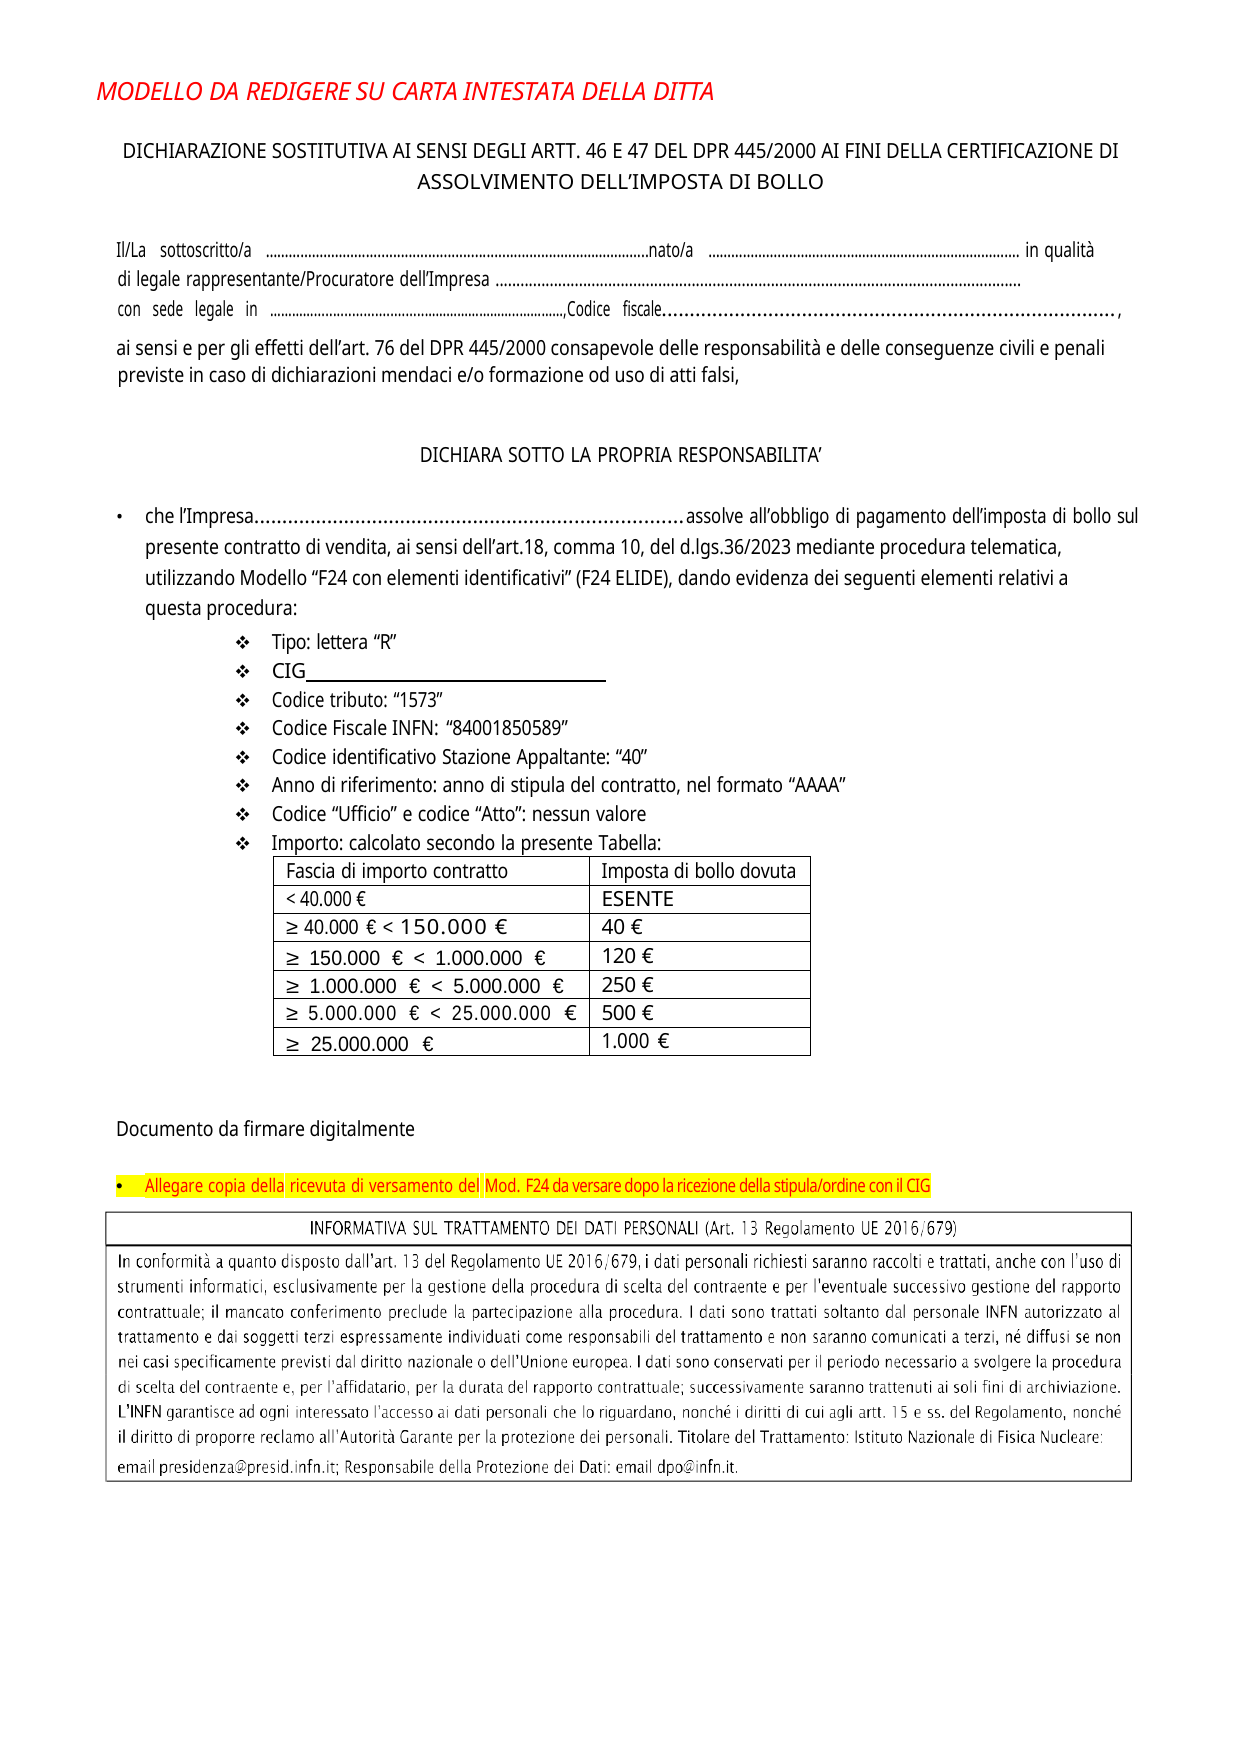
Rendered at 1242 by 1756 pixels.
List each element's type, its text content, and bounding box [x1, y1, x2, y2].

table_header Fascia di importo contratto [274, 857, 589, 884]
table_header Imposta di bollo dovuta [590, 857, 810, 884]
text DICHIARAZIONE SOSTITUTIVA AI SENSI DEGLI ARTT. 46 E 47 DEL DPR 445/2000 AI FINI DELLA CERTIFICAZIONE DI ASSOLVIMENTO DELL’IMPOSTA DI BOLLO [97, 136, 1144, 195]
title MODELLO DA REDIGERE SU CARTA INTESTATA DELLA DITTA [96, 74, 1144, 108]
table_cell ≥ 150.000 € < 1.000.000 € [274, 942, 589, 970]
picture [118, 1278, 1120, 1296]
table_cell ESENTE [590, 886, 810, 913]
picture [646, 1253, 1120, 1271]
text ai sensi e per gli effetti dell’art. 76 del DPR 445/2000 consapevole delle responsabilità e delle conseguenze civili e penali previste in caso di dichiarazioni mendaci e/o formazione od uso di atti falsi, [116, 333, 1126, 388]
text presente contratto di vendita, ai sensi dell’art.18, comma 10, del d.lgs.36/2023 mediante procedura telematica, utilizzando Modello “F24 con elementi identificativi” (F24 ELIDE), dando evidenza dei seguenti elementi relativi a questa procedura: [145, 532, 1123, 622]
list Tipo: lettera “R” [234, 627, 1144, 656]
list che l’Impresa assolve all’obbligo di pagamento dell’imposta di bollo sul [116, 501, 1144, 530]
text con sede legale in ………….............................……………………..…………,Codice fiscale , [117, 294, 1144, 323]
table_cell < 40.000 € [274, 886, 589, 913]
table_cell ≥ 5.000.000 € < 25.000.000 € [274, 999, 589, 1027]
picture [118, 1459, 154, 1473]
list Anno di riferimento: anno di stipula del contratto, nel formato “AAAA” [234, 770, 1144, 798]
table_cell 1.000 € [590, 1028, 810, 1055]
table_cell ≥ 40.000 € < 150.000 € [274, 914, 589, 941]
table_cell 500 € [590, 999, 810, 1027]
list Codice Fiscale INFN: “84001850589” [234, 713, 1144, 741]
table_cell 250 € [590, 971, 810, 998]
picture [311, 1220, 956, 1238]
table_cell 40 € [590, 914, 810, 941]
list Allegare copia della ricevuta di versamento del Mod. F24 da versare dopo la ricezione della stipula/ordine con il CIG [116, 1171, 1144, 1198]
picture [118, 1304, 1119, 1321]
list Codice “Ufficio” e codice “Atto”: nessun valore [234, 798, 1144, 827]
list Codice identificativo Stazione Appaltante: “40” [234, 741, 1144, 770]
picture [119, 1253, 640, 1271]
picture [160, 1459, 737, 1476]
table_cell 120 € [590, 942, 810, 970]
picture [118, 1329, 1121, 1421]
text Il/La sottoscritto/a ……………………....................................................…………………..nato/a ………………..……….…………………………………..………. in qualità di legale rappresentante/Procuratore dell’Impresa .............................................................................................................................. [116, 236, 1104, 292]
table_cell ≥ 1.000.000 € < 5.000.000 € [274, 971, 589, 998]
list Importo: calcolato secondo la presente Tabella: [234, 827, 1144, 856]
text Documento da firmare digitalmente [116, 1114, 1144, 1143]
picture [119, 1429, 1102, 1446]
list Codice tributo: “1573” [234, 684, 1144, 713]
text DICHIARA SOTTO LA PROPRIA RESPONSABILITA’ [97, 441, 1144, 469]
table_cell ≥ 25.000.000 € [274, 1028, 589, 1055]
list CIG [234, 656, 1144, 684]
